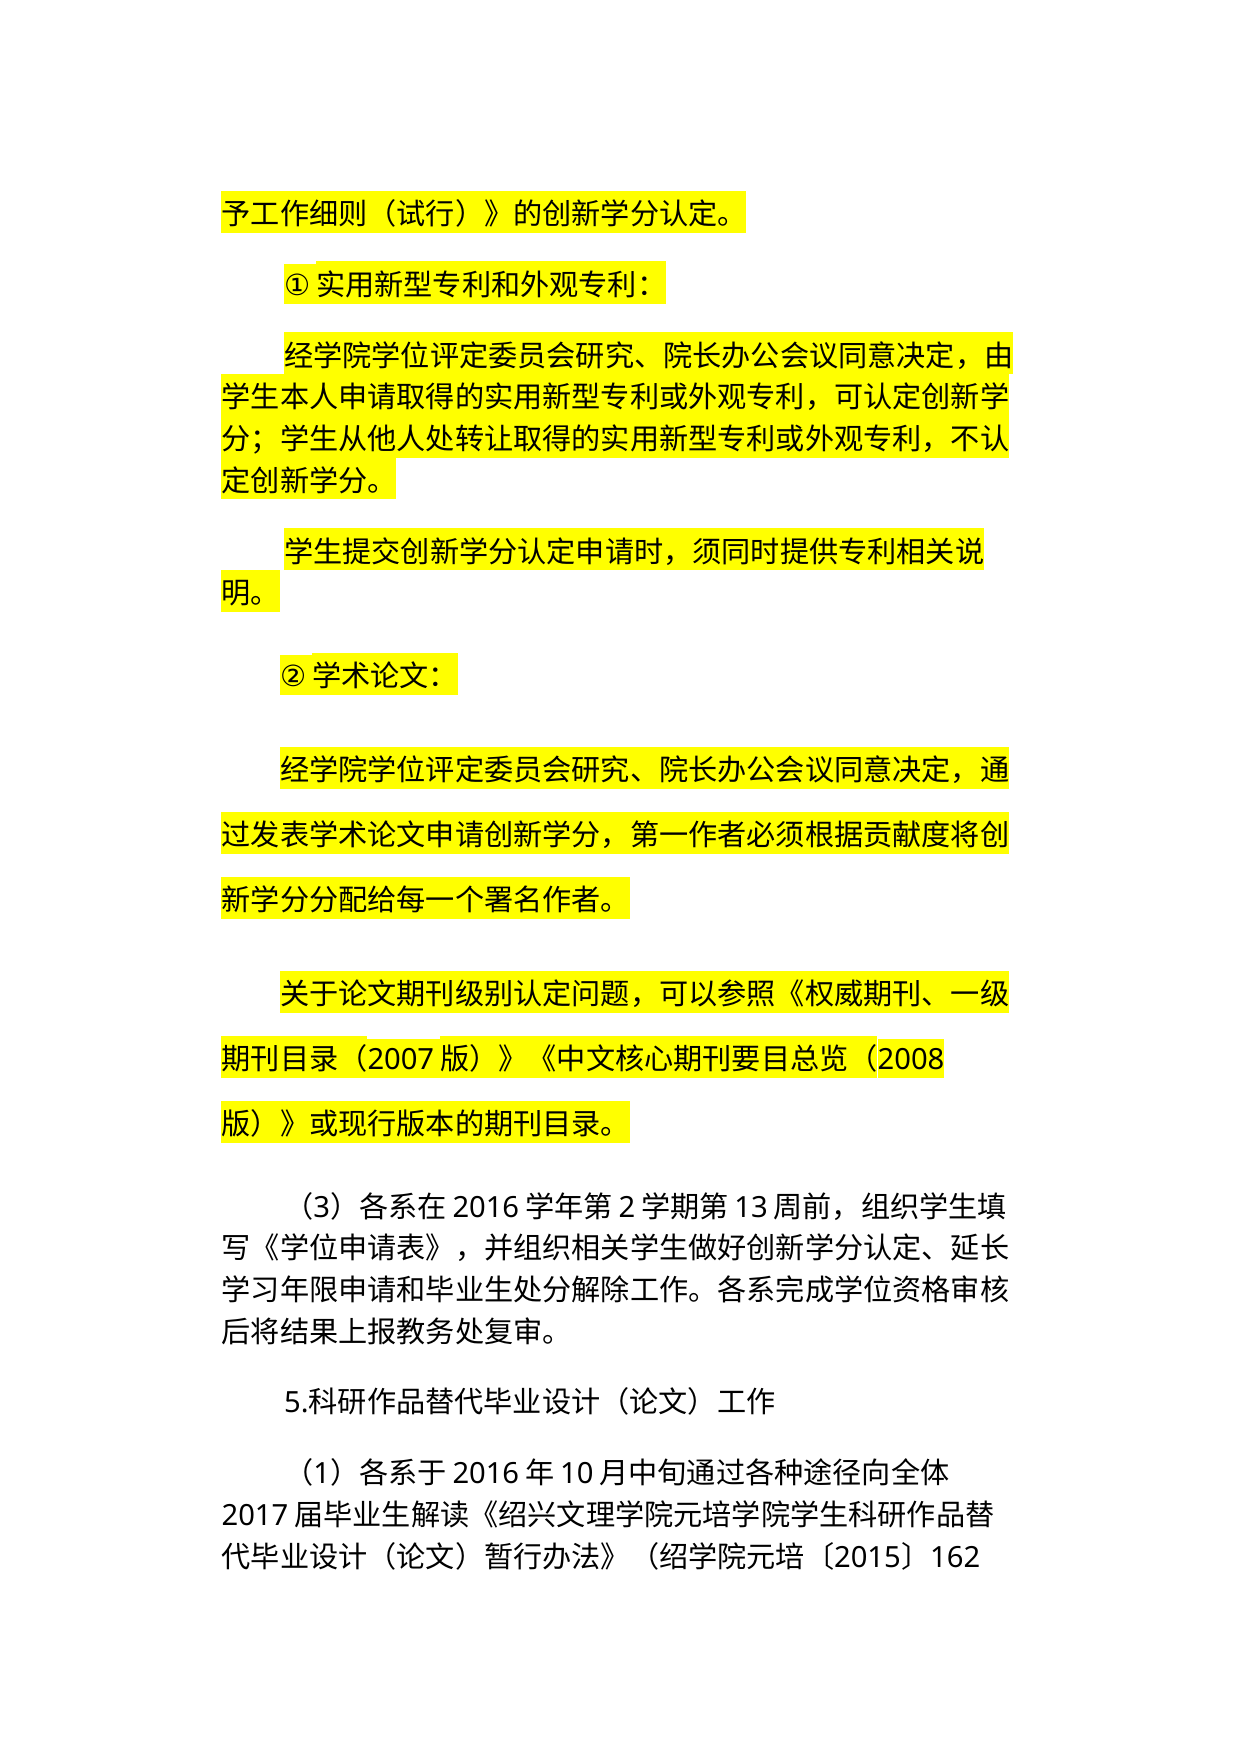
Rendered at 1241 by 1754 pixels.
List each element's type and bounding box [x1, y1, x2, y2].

table_header [205, 162, 1035, 1575]
